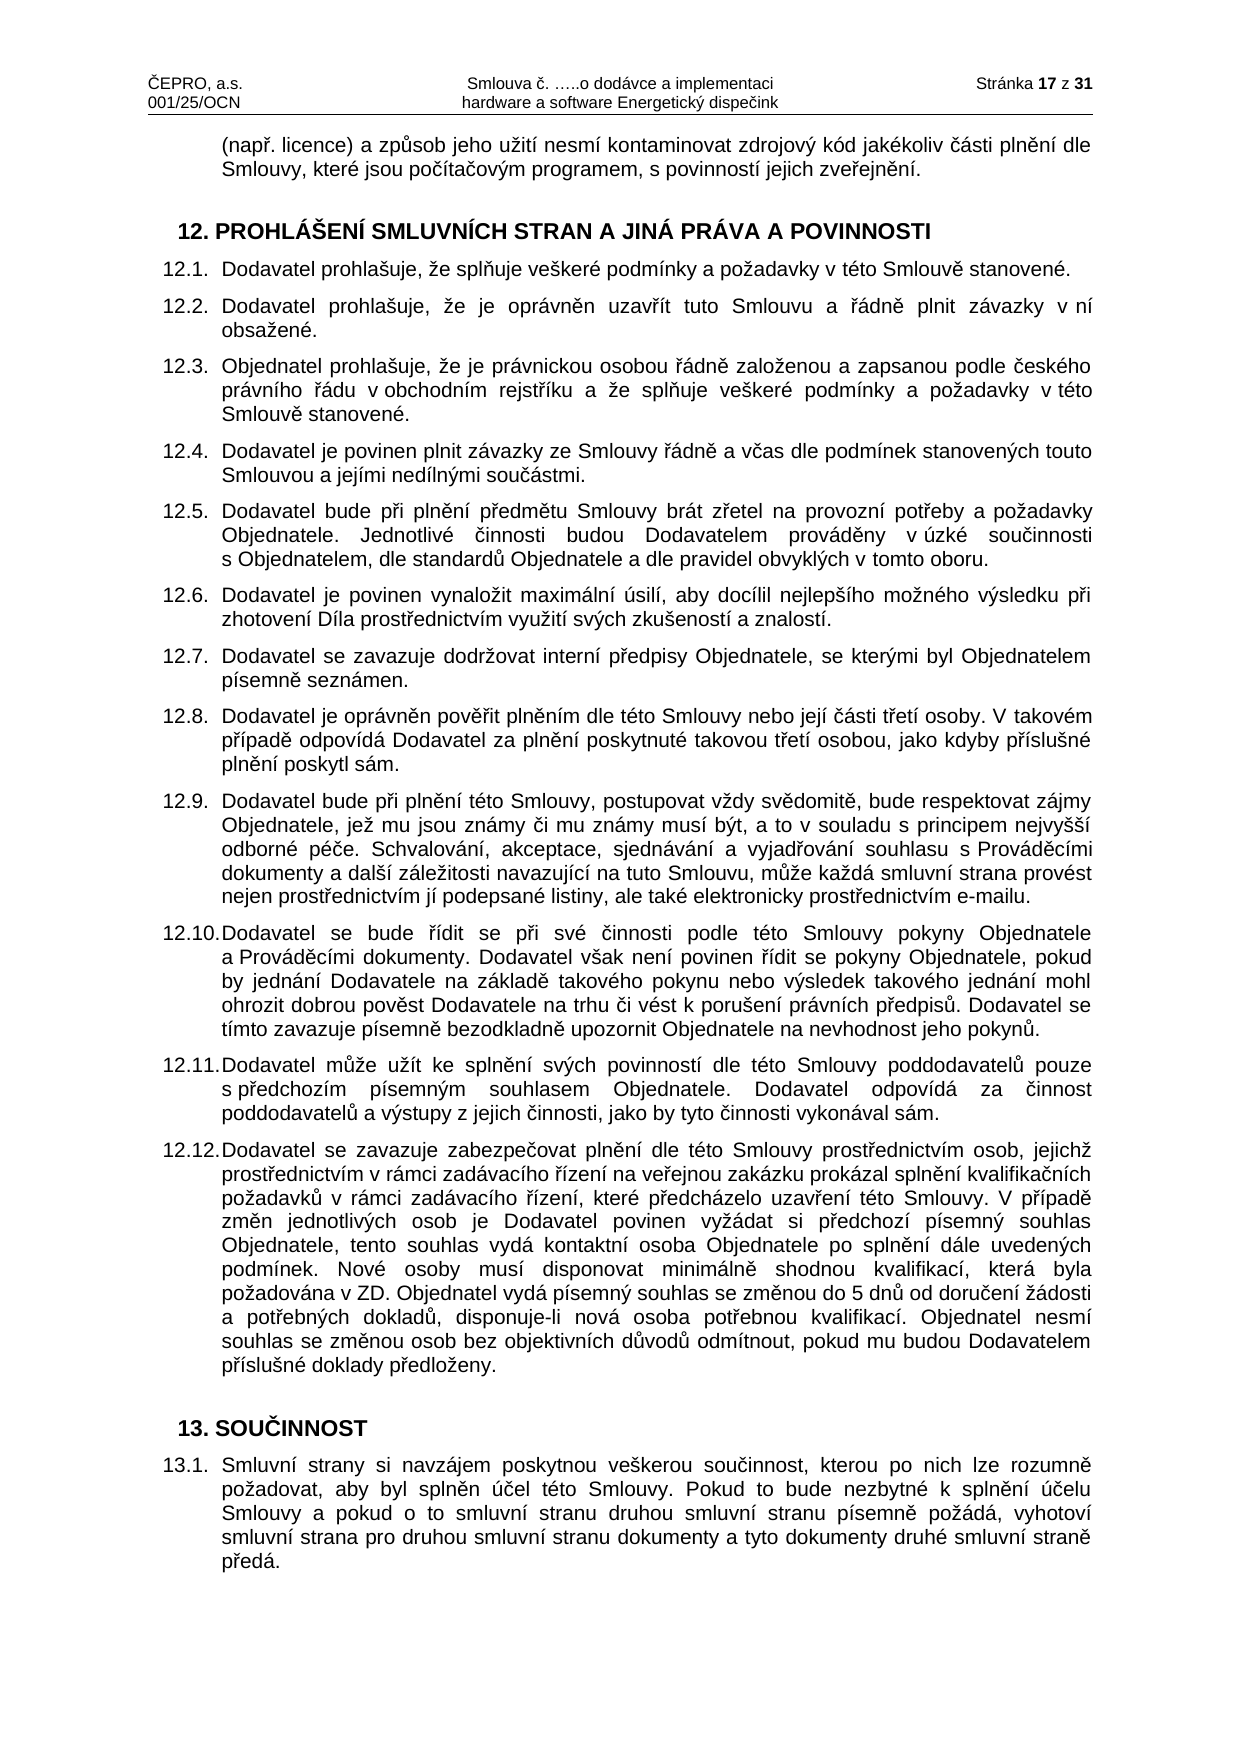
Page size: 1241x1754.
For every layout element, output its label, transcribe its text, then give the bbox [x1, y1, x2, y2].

subtitle Součinnost [177, 1414, 1093, 1441]
text Dodavatel prohlašuje, že splňuje veškeré podmínky a požadavky v této Smlouvě stanovené. [162, 257, 1093, 281]
text Dodavatel prohlašuje, že je oprávněn uzavřít tuto Smlouvu a řádně plnit závazky v ní obsažené. [162, 294, 1093, 342]
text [162, 133, 1093, 181]
text Smluvní strany si navzájem poskytnou veškerou součinnost, kterou po nich lze rozumně požadovat, aby byl splněn účel této Smlouvy. Pokud to bude nezbytné k splnění účelu Smlouvy a pokud o to smluvní stranu druhou smluvní stranu písemně požádá, vyhotoví smluvní strana pro druhou smluvní stranu dokumenty a tyto dokumenty druhé smluvní straně předá. [162, 1453, 1093, 1573]
text Dodavatel se bude řídit se při své činnosti podle této Smlouvy pokyny Objednatele a Prováděcími dokumenty. Dodavatel však není povinen řídit se pokyny Objednatele, pokud by jednání Dodavatele na základě takového pokynu nebo výsledek takového jednání mohl ohrozit dobrou pověst Dodavatele na trhu či vést k porušení právních předpisů. Dodavatel se tímto zavazuje písemně bezodkladně upozornit Objednatele na nevhodnost jeho pokynů. [162, 921, 1093, 1041]
subtitle prohlášení smluvních stran a jiná PRÁVA A POVINNOSTI [177, 218, 1093, 245]
text Dodavatel bude při plnění předmětu Smlouvy brát zřetel na provozní potřeby a požadavky Objednatele. Jednotlivé činnosti budou Dodavatelem prováděny v úzké součinnosti s Objednatelem, dle standardů Objednatele a dle pravidel obvyklých v tomto oboru. [162, 499, 1093, 571]
text Dodavatel bude při plnění této Smlouvy, postupovat vždy svědomitě, bude respektovat zájmy Objednatele, jež mu jsou známy či mu známy musí být, a to v souladu s principem nejvyšší odborné péče. Schvalování, akceptace, sjednávání a vyjadřování souhlasu s Prováděcími dokumenty a další záležitosti navazující na tuto Smlouvu, může každá smluvní strana provést nejen prostřednictvím jí podepsané listiny, ale také elektronicky prostřednictvím e-mailu. [162, 788, 1093, 908]
text Dodavatel může užít ke splnění svých povinností dle této Smlouvy poddodavatelů pouze s předchozím písemným souhlasem Objednatele. Dodavatel odpovídá za činnost poddodavatelů a výstupy z jejich činnosti, jako by tyto činnosti vykonával sám. [162, 1053, 1093, 1125]
text Dodavatel je povinen vynaložit maximální úsilí, aby docílil nejlepšího možného výsledku při zhotovení Díla prostřednictvím využití svých zkušeností a znalostí. [162, 583, 1093, 631]
text Dodavatel se zavazuje dodržovat interní předpisy Objednatele, se kterými byl Objednatelem písemně seznámen. [162, 644, 1093, 692]
text Objednatel prohlašuje, že je právnickou osobou řádně založenou a zapsanou podle českého právního řádu v obchodním rejstříku a že splňuje veškeré podmínky a požadavky v této Smlouvě stanovené. [162, 354, 1093, 426]
text Dodavatel se zavazuje zabezpečovat plnění dle této Smlouvy prostřednictvím osob, jejichž prostřednictvím v rámci zadávacího řízení na veřejnou zakázku prokázal splnění kvalifikačních požadavků v rámci zadávacího řízení, které předcházelo uzavření této Smlouvy. V případě změn jednotlivých osob je Dodavatel povinen vyžádat si předchozí písemný souhlas Objednatele, tento souhlas vydá kontaktní osoba Objednatele po splnění dále uvedených podmínek. Nové osoby musí disponovat minimálně shodnou kvalifikací, která byla požadována v ZD. Objednatel vydá písemný souhlas se změnou do 5 dnů od doručení žádosti a potřebných dokladů, disponuje-li nová osoba potřebnou kvalifikací. Objednatel nesmí souhlas se změnou osob bez objektivních důvodů odmítnout, pokud mu budou Dodavatelem příslušné doklady předloženy. [162, 1137, 1093, 1377]
text Dodavatel je povinen plnit závazky ze Smlouvy řádně a včas dle podmínek stanovených touto Smlouvou a jejími nedílnými součástmi. [162, 438, 1093, 486]
text Dodavatel je oprávněn pověřit plněním dle této Smlouvy nebo její části třetí osoby. V takovém případě odpovídá Dodavatel za plnění poskytnuté takovou třetí osobou, jako kdyby příslušné plnění poskytl sám. [162, 704, 1093, 776]
